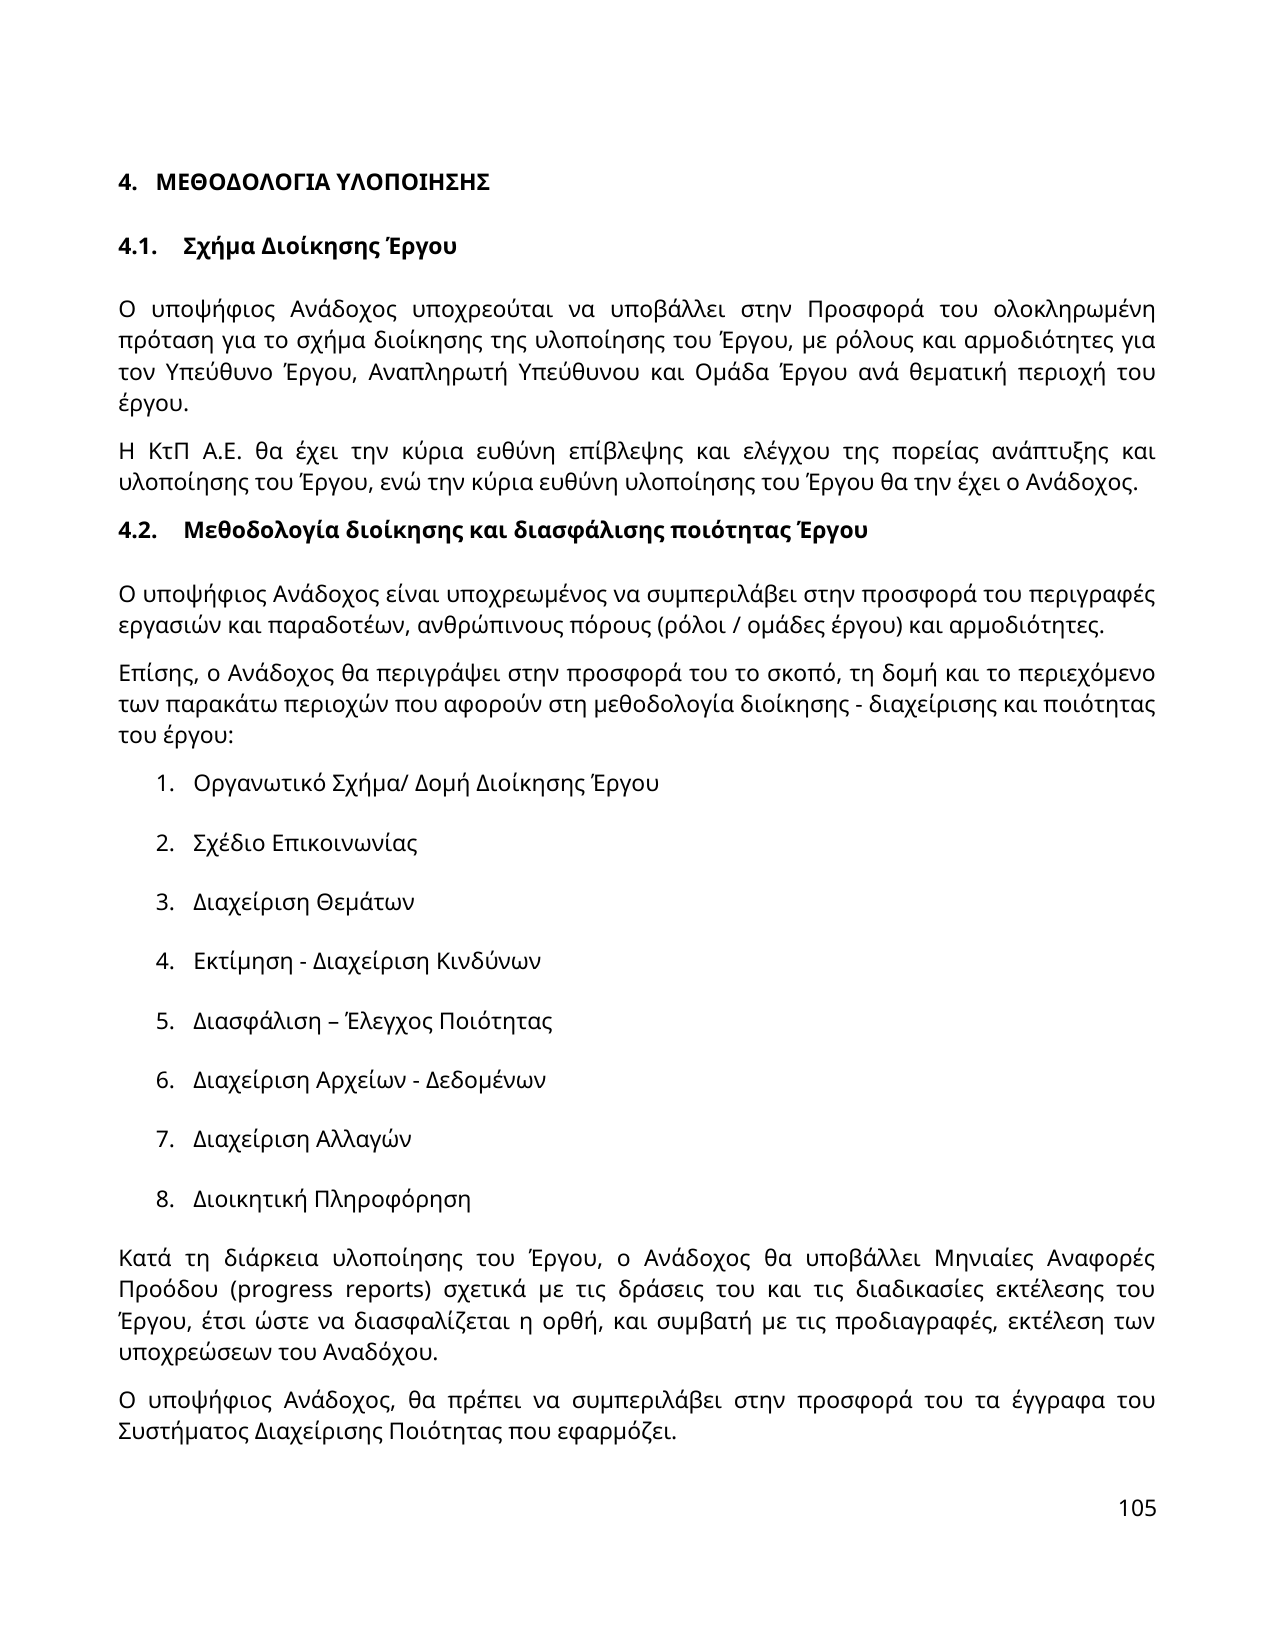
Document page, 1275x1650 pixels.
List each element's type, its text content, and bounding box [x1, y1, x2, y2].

list Σχέδιο Επικοινωνίας [156, 826, 1157, 858]
text Ο υποψήφιος Ανάδοχος είναι υποχρεωμένος να συμπεριλάβει στην προσφορά του περιγραφές εργασιών και παραδοτέων, ανθρώπινους πόρους (ρόλοι / ομάδες έργου) και αρμοδιότητες. [118, 577, 1157, 640]
list Διοικητική Πληροφόρηση [156, 1183, 1157, 1214]
text Ο υποψήφιος Ανάδοχος υποχρεούται να υποβάλλει στην Προσφορά του ολοκληρωμένη πρόταση για το σχήμα διοίκησης της υλοποίησης του Έργου, με ρόλους και αρμοδιότητες για τον Υπεύθυνο Έργου, Αναπληρωτή Υπεύθυνου και Ομάδα Έργου ανά θεματική περιοχή του έργου. [118, 293, 1157, 418]
text Επίσης, ο Ανάδοχος θα περιγράψει στην προσφορά του το σκοπό, τη δομή και το περιεχόμενο των παρακάτω περιοχών που αφορούν στη μεθοδολογία διοίκησης - διαχείρισης και ποιότητας του έργου: [118, 657, 1157, 750]
subtitle ΜΕΘΟΔΟΛΟΓΙΑ ΥΛΟΠΟΙΗΣΗΣ [118, 166, 1157, 197]
subtitle Μεθοδολογία διοίκησης και διασφάλισης ποιότητας Έργου [118, 514, 1157, 545]
text Ο υποψήφιος Ανάδοχος, θα πρέπει να συμπεριλάβει στην προσφορά του τα έγγραφα του Συστήματος Διαχείρισης Ποιότητας που εφαρμόζει. [118, 1384, 1157, 1446]
list Διαχείριση Αρχείων - Δεδομένων [156, 1064, 1157, 1095]
list Οργανωτικό Σχήμα/ Δομή Διοίκησης Έργου [156, 767, 1157, 798]
subtitle Σχήμα Διοίκησης Έργου [118, 229, 1157, 261]
text Κατά τη διάρκεια υλοποίησης του Έργου, ο Ανάδοχος θα υποβάλλει Μηνιαίες Αναφορές Προόδου (progress reports) σχετικά με τις δράσεις του και τις διαδικασίες εκτέλεσης του Έργου, έτσι ώστε να διασφαλίζεται η ορθή, και συμβατή με τις προδιαγραφές, εκτέλεση των υποχρεώσεων του Αναδόχου. [118, 1242, 1157, 1367]
list Διαχείριση Θεμάτων [156, 886, 1157, 917]
list Διασφάλιση – Έλεγχος Ποιότητας [156, 1004, 1157, 1036]
text Η ΚτΠ Α.Ε. θα έχει την κύρια ευθύνη επίβλεψης και ελέγχου της πορείας ανάπτυξης και υλοποίησης του Έργου, ενώ την κύρια ευθύνη υλοποίησης του Έργου θα την έχει ο Ανάδοχος. [118, 435, 1157, 497]
list Διαχείριση Αλλαγών [156, 1123, 1157, 1154]
list Εκτίμηση - Διαχείριση Κινδύνων [156, 945, 1157, 976]
